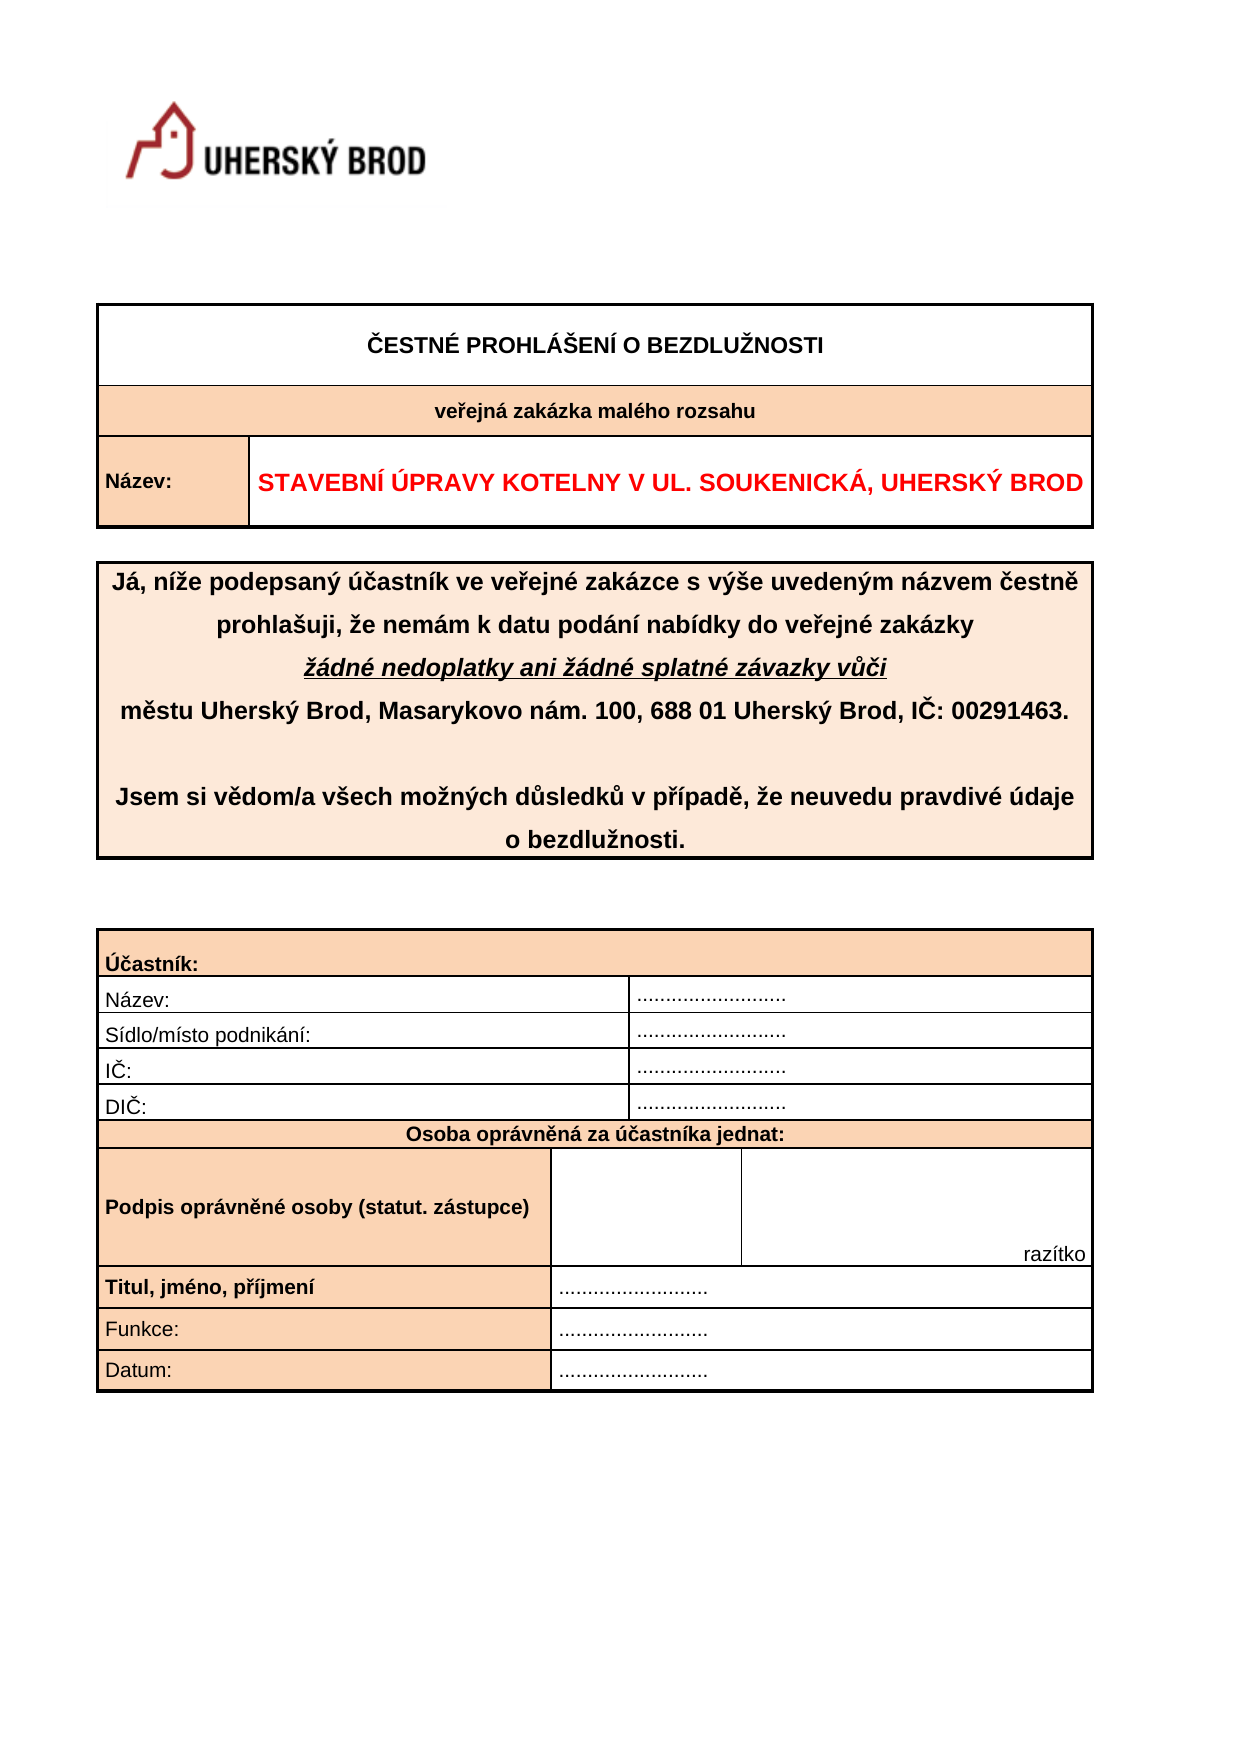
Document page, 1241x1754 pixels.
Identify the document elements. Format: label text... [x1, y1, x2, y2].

table_header ČESTNÉ PROHLÁŠENÍ O BEZDLUŽNOSTI [99, 306, 1091, 384]
table_cell [552, 1149, 741, 1265]
table_cell razítko [742, 1149, 1091, 1265]
table_cell .......................... [630, 1085, 1091, 1119]
table_cell .......................... [552, 1309, 1091, 1349]
table_cell Název: [99, 977, 628, 1011]
table_cell Sídlo/místo podnikání: [99, 1013, 628, 1047]
table_cell Funkce: [99, 1309, 550, 1349]
table_header Účastník: [99, 931, 1091, 975]
table_cell Název: [99, 437, 248, 525]
table_cell veřejná zakázka malého rozsahu [99, 386, 1091, 435]
table_cell Datum: [99, 1351, 550, 1389]
table_cell .......................... [630, 977, 1091, 1011]
table_cell Titul, jméno, příjmení [99, 1267, 550, 1307]
table_cell .......................... [552, 1351, 1091, 1389]
table_cell Podpis oprávněné osoby (statut. zástupce) [99, 1149, 550, 1265]
table_cell .......................... [630, 1013, 1091, 1047]
table_cell IČ: [99, 1049, 628, 1083]
picture [106, 73, 447, 208]
table_cell DIČ: [99, 1085, 628, 1119]
table_cell .......................... [552, 1267, 1091, 1307]
table_cell .......................... [630, 1049, 1091, 1083]
table_cell Stavební úpravy kotelny v ul. Soukenická, Uherský Brod [250, 437, 1091, 525]
table_header Já, níže podepsaný účastník ve veřejné zakázce s výše uvedeným názvem čestně prohlašuji, že nemám k datu podání nabídky do veřejné zakázky žádné nedoplatky ani žádné splatné závazky vůči městu Uherský Brod, Masarykovo nám. 100, 688 01 Uherský Brod, IČ: 00291463. Jsem si vědom/a všech možných důsledků v případě, že neuvedu pravdivé údaje o bezdlužnosti. [99, 564, 1091, 856]
table_cell Osoba oprávněná za účastníka jednat: [99, 1121, 1091, 1147]
